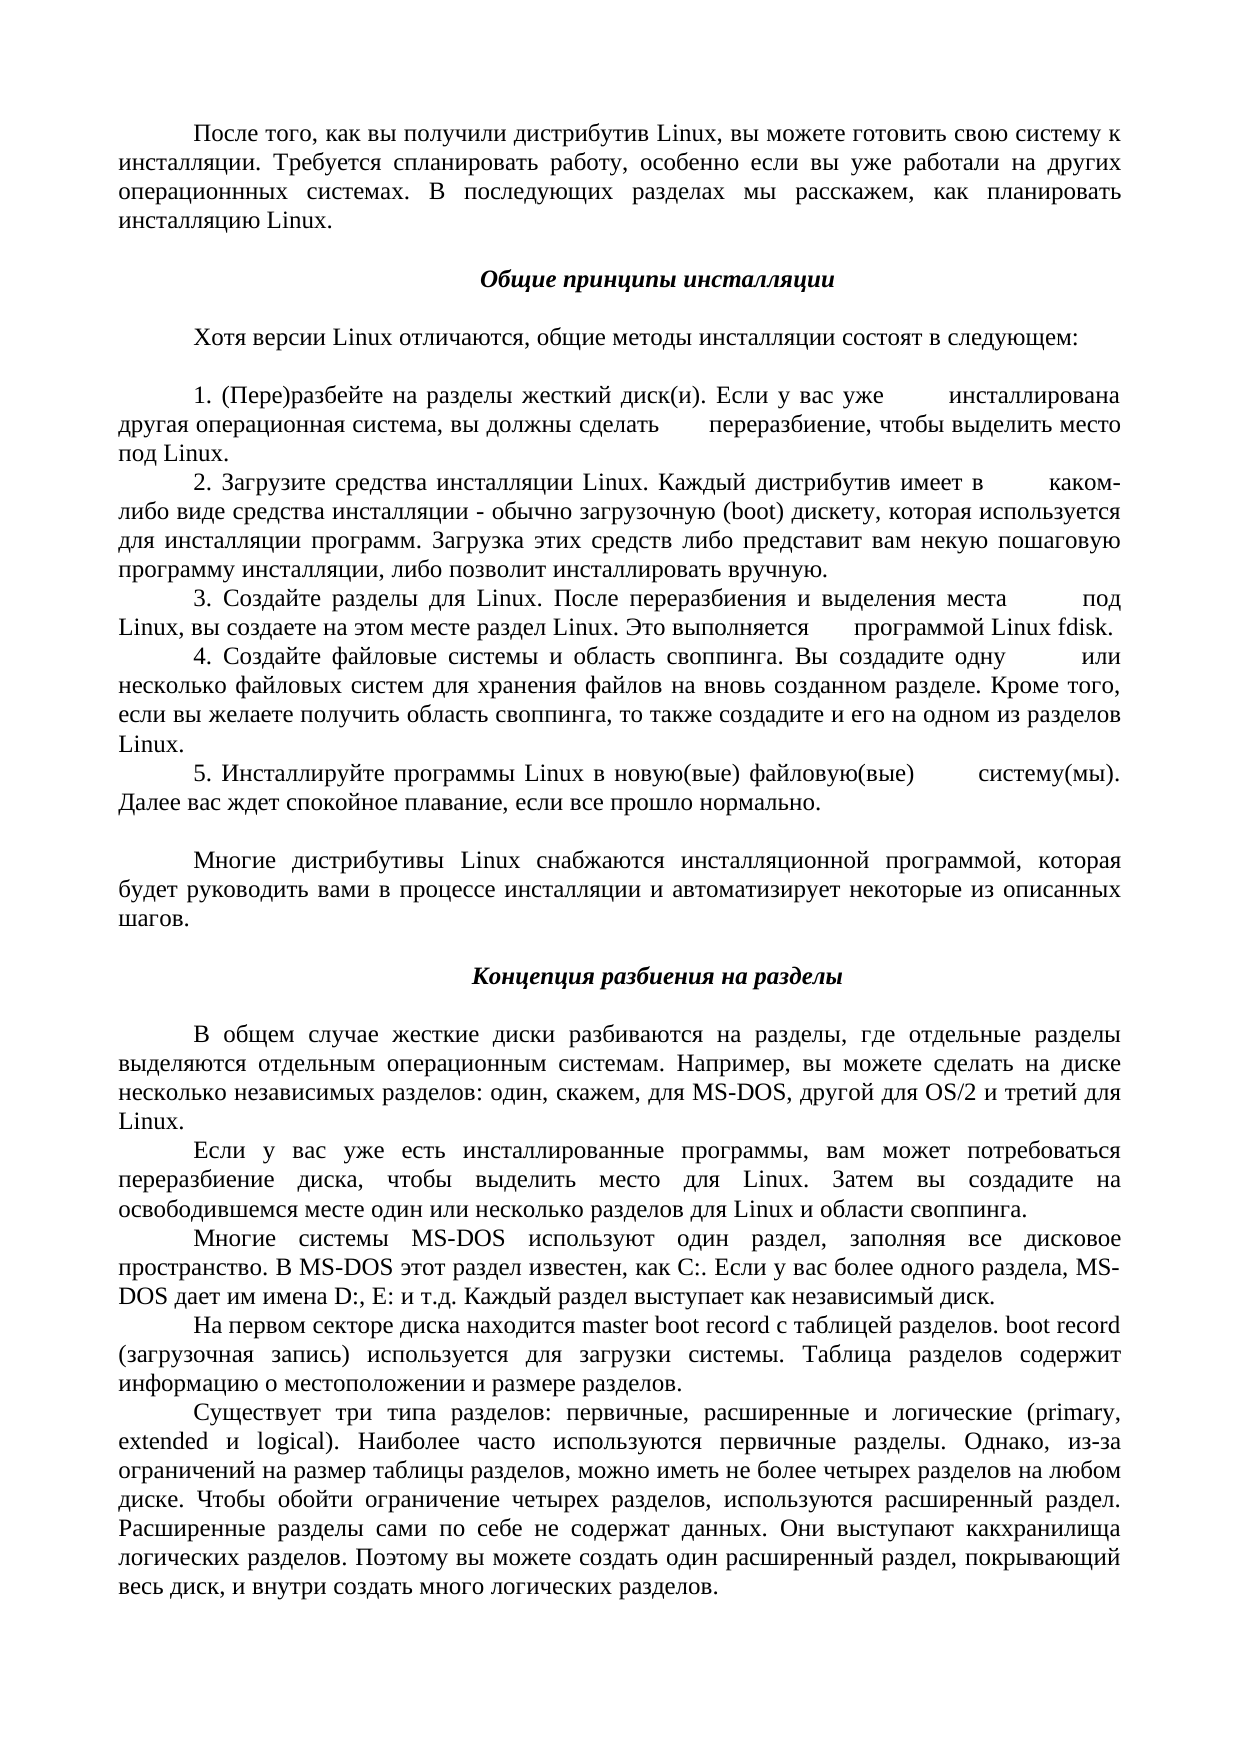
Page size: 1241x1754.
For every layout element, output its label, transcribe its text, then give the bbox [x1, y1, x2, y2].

text Если у вас уже есть инсталлированные программы, вам может потребоваться переразбиение диска, чтобы выделить место для Linux. Затем вы создадите на освободившемся месте один или несколько разделов для Linux и области своппинга. [118, 1135, 1122, 1222]
text 4. Создайте файловые системы и область своппинга. Вы создадите одну или несколько файловых систем для хранения файлов на вновь созданном разделе. Кроме того, если вы желаете получить область своппинга, то также создадите и его на одном из разделов Linux. [118, 641, 1122, 757]
text Концепция разбиения на разделы [118, 961, 1122, 990]
text Хотя версии Linux отличаются, общие методы инсталляции состоят в следующем: [118, 322, 1122, 351]
text 5. Инсталлируйте программы Linux в новую(вые) файловую(вые) систему(мы). Далее вас ждет спокойное плавание, если все прошло нормально. [118, 757, 1122, 816]
text В общем случае жесткие диски разбиваются на разделы, где отдельные разделы выделяются отдельным операционным системам. Например, вы можете сделать на диске несколько независимых разделов: один, скажем, для MS-DOS, другой для OS/2 и третий для Linux. [118, 1019, 1122, 1135]
text 2. Загрузите средства инсталляции Linux. Каждый дистрибутив имеет в каком-либо виде средства инсталляции - обычно загрузочную (boot) дискету, которая используется для инсталляции программ. Загрузка этих средств либо представит вам некую пошаговую программу инсталляции, либо позволит инсталлировать вручную. [118, 467, 1122, 583]
text На первом секторе диска находится master boot record с таблицей разделов. boot record (загрузочная запись) используется для загрузки системы. Таблица разделов содержит информацию о местоположении и размере разделов. [118, 1310, 1122, 1397]
text Существует три типа разделов: первичные, расширенные и логические (primary, extended и logical). Наиболее часто используются первичные разделы. Однако, из-за ограничений на размер таблицы разделов, можно иметь не более четырех разделов на любом диске. Чтобы обойти ограничение четырех разделов, используются расширенный раздел. Расширенные разделы сами по себе не содержат данных. Они выступают какхранилища логических разделов. Поэтому вы можете создать один расширенный раздел, покрывающий весь диск, и внутри создать много логических разделов. [118, 1397, 1122, 1600]
text Многие системы MS-DOS используют один раздел, заполняя все дисковое пространство. В MS-DOS этот раздел известен, как C:. Если у вас более одного раздела, MS-DOS дает им имена D:, E: и т.д. Каждый раздел выступает как независимый диск. [118, 1222, 1122, 1310]
text 1. (Пере)разбейте на разделы жесткий диск(и). Если у вас уже инсталлирована другая операционная система, вы должны сделать переразбиение, чтобы выделить место под Linux. [118, 380, 1122, 467]
text 3. Создайте разделы для Linux. После переразбиения и выделения места под Linux, вы создаете на этом месте раздел Linux. Это выполняется программой Linux fdisk. [118, 583, 1122, 641]
text Многие дистрибутивы Linux снабжаются инсталляционной программой, которая будет руководить вами в процессе инсталляции и автоматизирует некоторые из описанных шагов. [118, 845, 1122, 932]
text После того, как вы получили дистрибутив Linux, вы можете готовить свою систему к инсталляции. Требуется спланировать работу, особенно если вы уже работали на других операционнных системах. В последующих разделах мы расскажем, как планировать инсталляцию Linux. [118, 118, 1122, 234]
text Общие принципы инсталляции [118, 263, 1122, 292]
